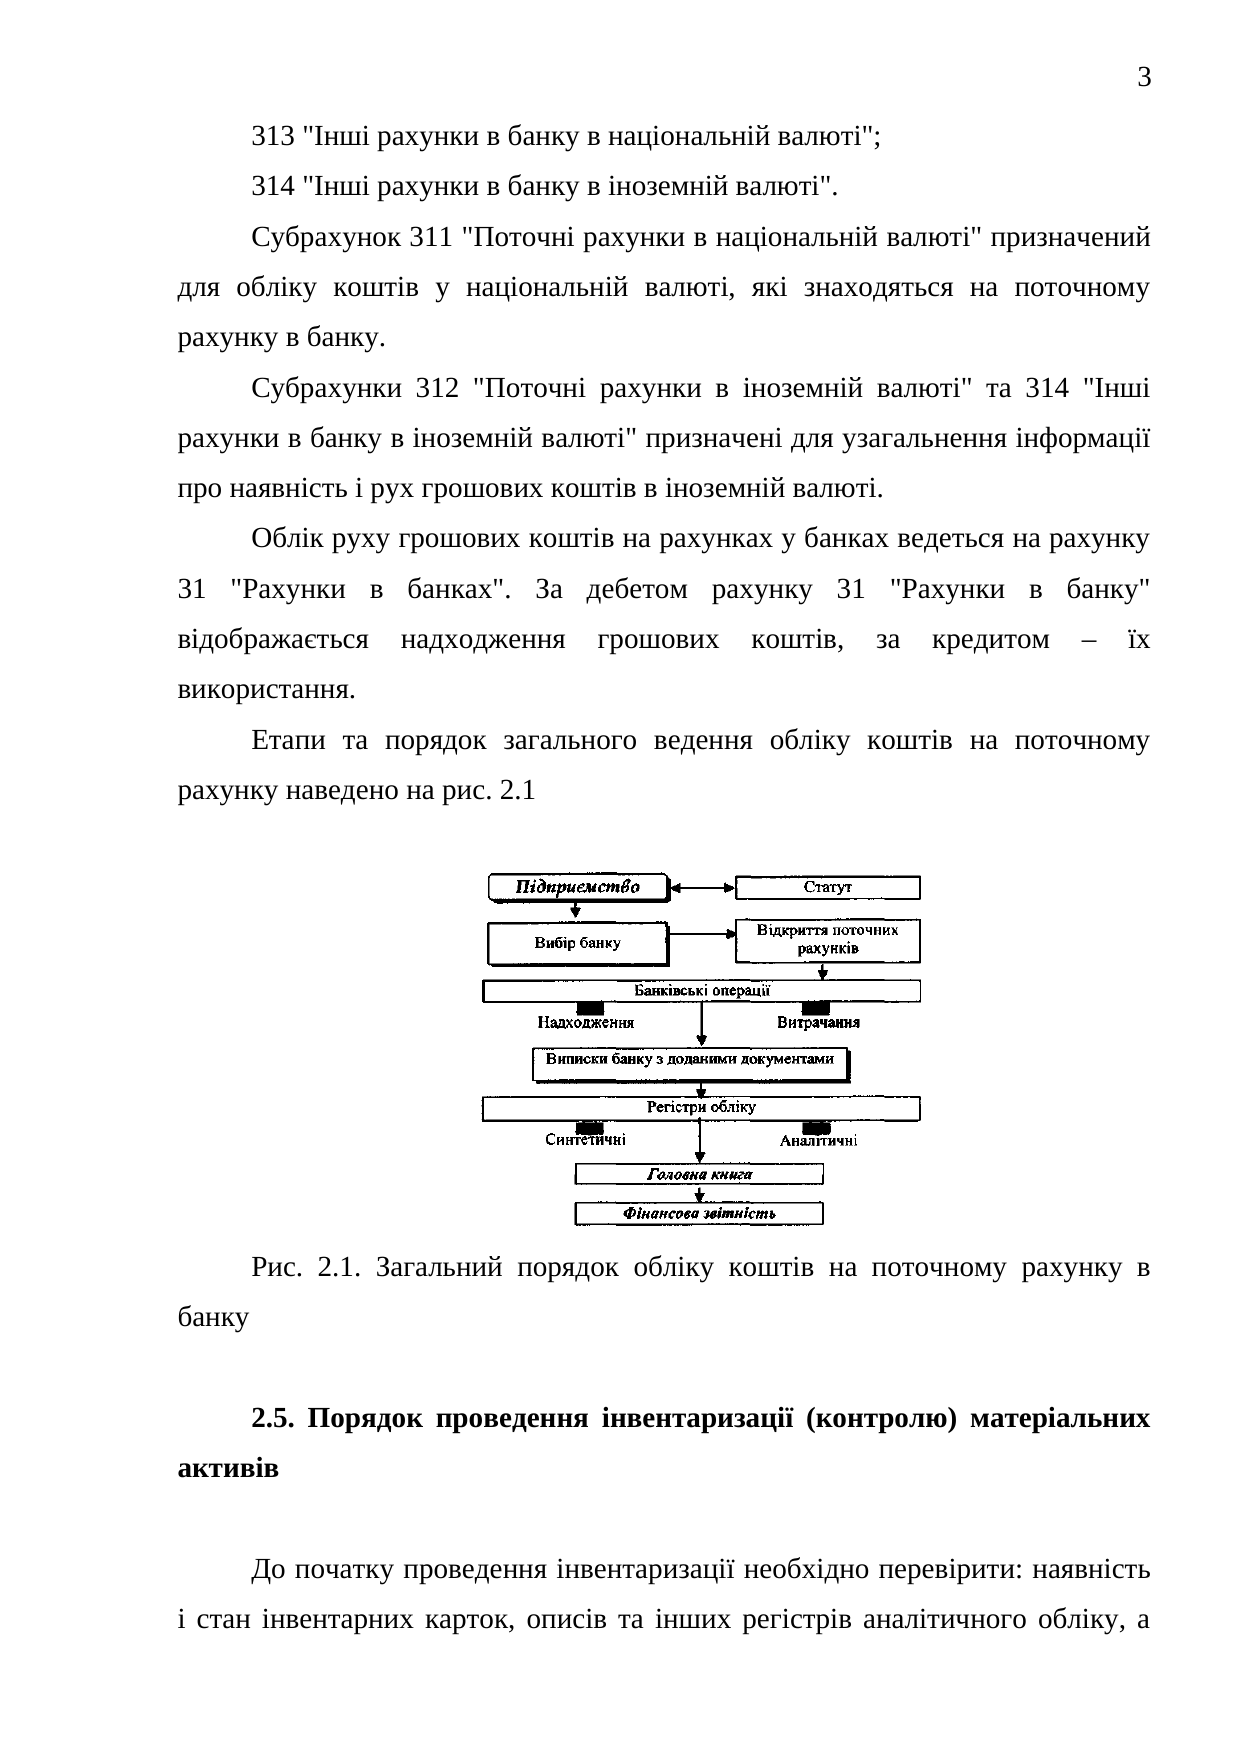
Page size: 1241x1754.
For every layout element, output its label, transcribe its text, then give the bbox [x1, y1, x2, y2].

text Облік руху грошових коштів на рахунках у банках ведеться на рахунку 31 "Рахунки в банках". За дебетом рахунку 31 "Рахунки в банку" відображається надходження грошових коштів, за кредитом – їх використання. [177, 521, 1152, 705]
text 2.5. Порядок проведення інвентаризації (контролю) матеріальних активів [177, 1400, 1152, 1484]
text Етапи та порядок загального ведення обліку коштів на поточному рахунку наведено на рис. 2.1 [177, 722, 1152, 806]
picture [473, 872, 929, 1233]
text Субрахунок 311 "Поточні рахунки в національній валюті" призначений для обліку коштів у національній валюті, які знаходяться на поточному рахунку в банку. [177, 219, 1152, 353]
text Рис. 2.1. Загальний порядок обліку коштів на поточному рахунку в банку [177, 1249, 1152, 1333]
text 313 "Інші рахунки в банку в національній валюті"; [177, 118, 1152, 152]
text Субрахунки 312 "Поточні рахунки в іноземній валюті" та 314 "Інші рахунки в банку в іноземній валюті" призначені для узагальнення інформації про наявність і рух грошових коштів в іноземній валюті. [177, 370, 1152, 504]
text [177, 1551, 1152, 1635]
text 314 "Інші рахунки в банку в іноземній валюті". [177, 168, 1152, 202]
